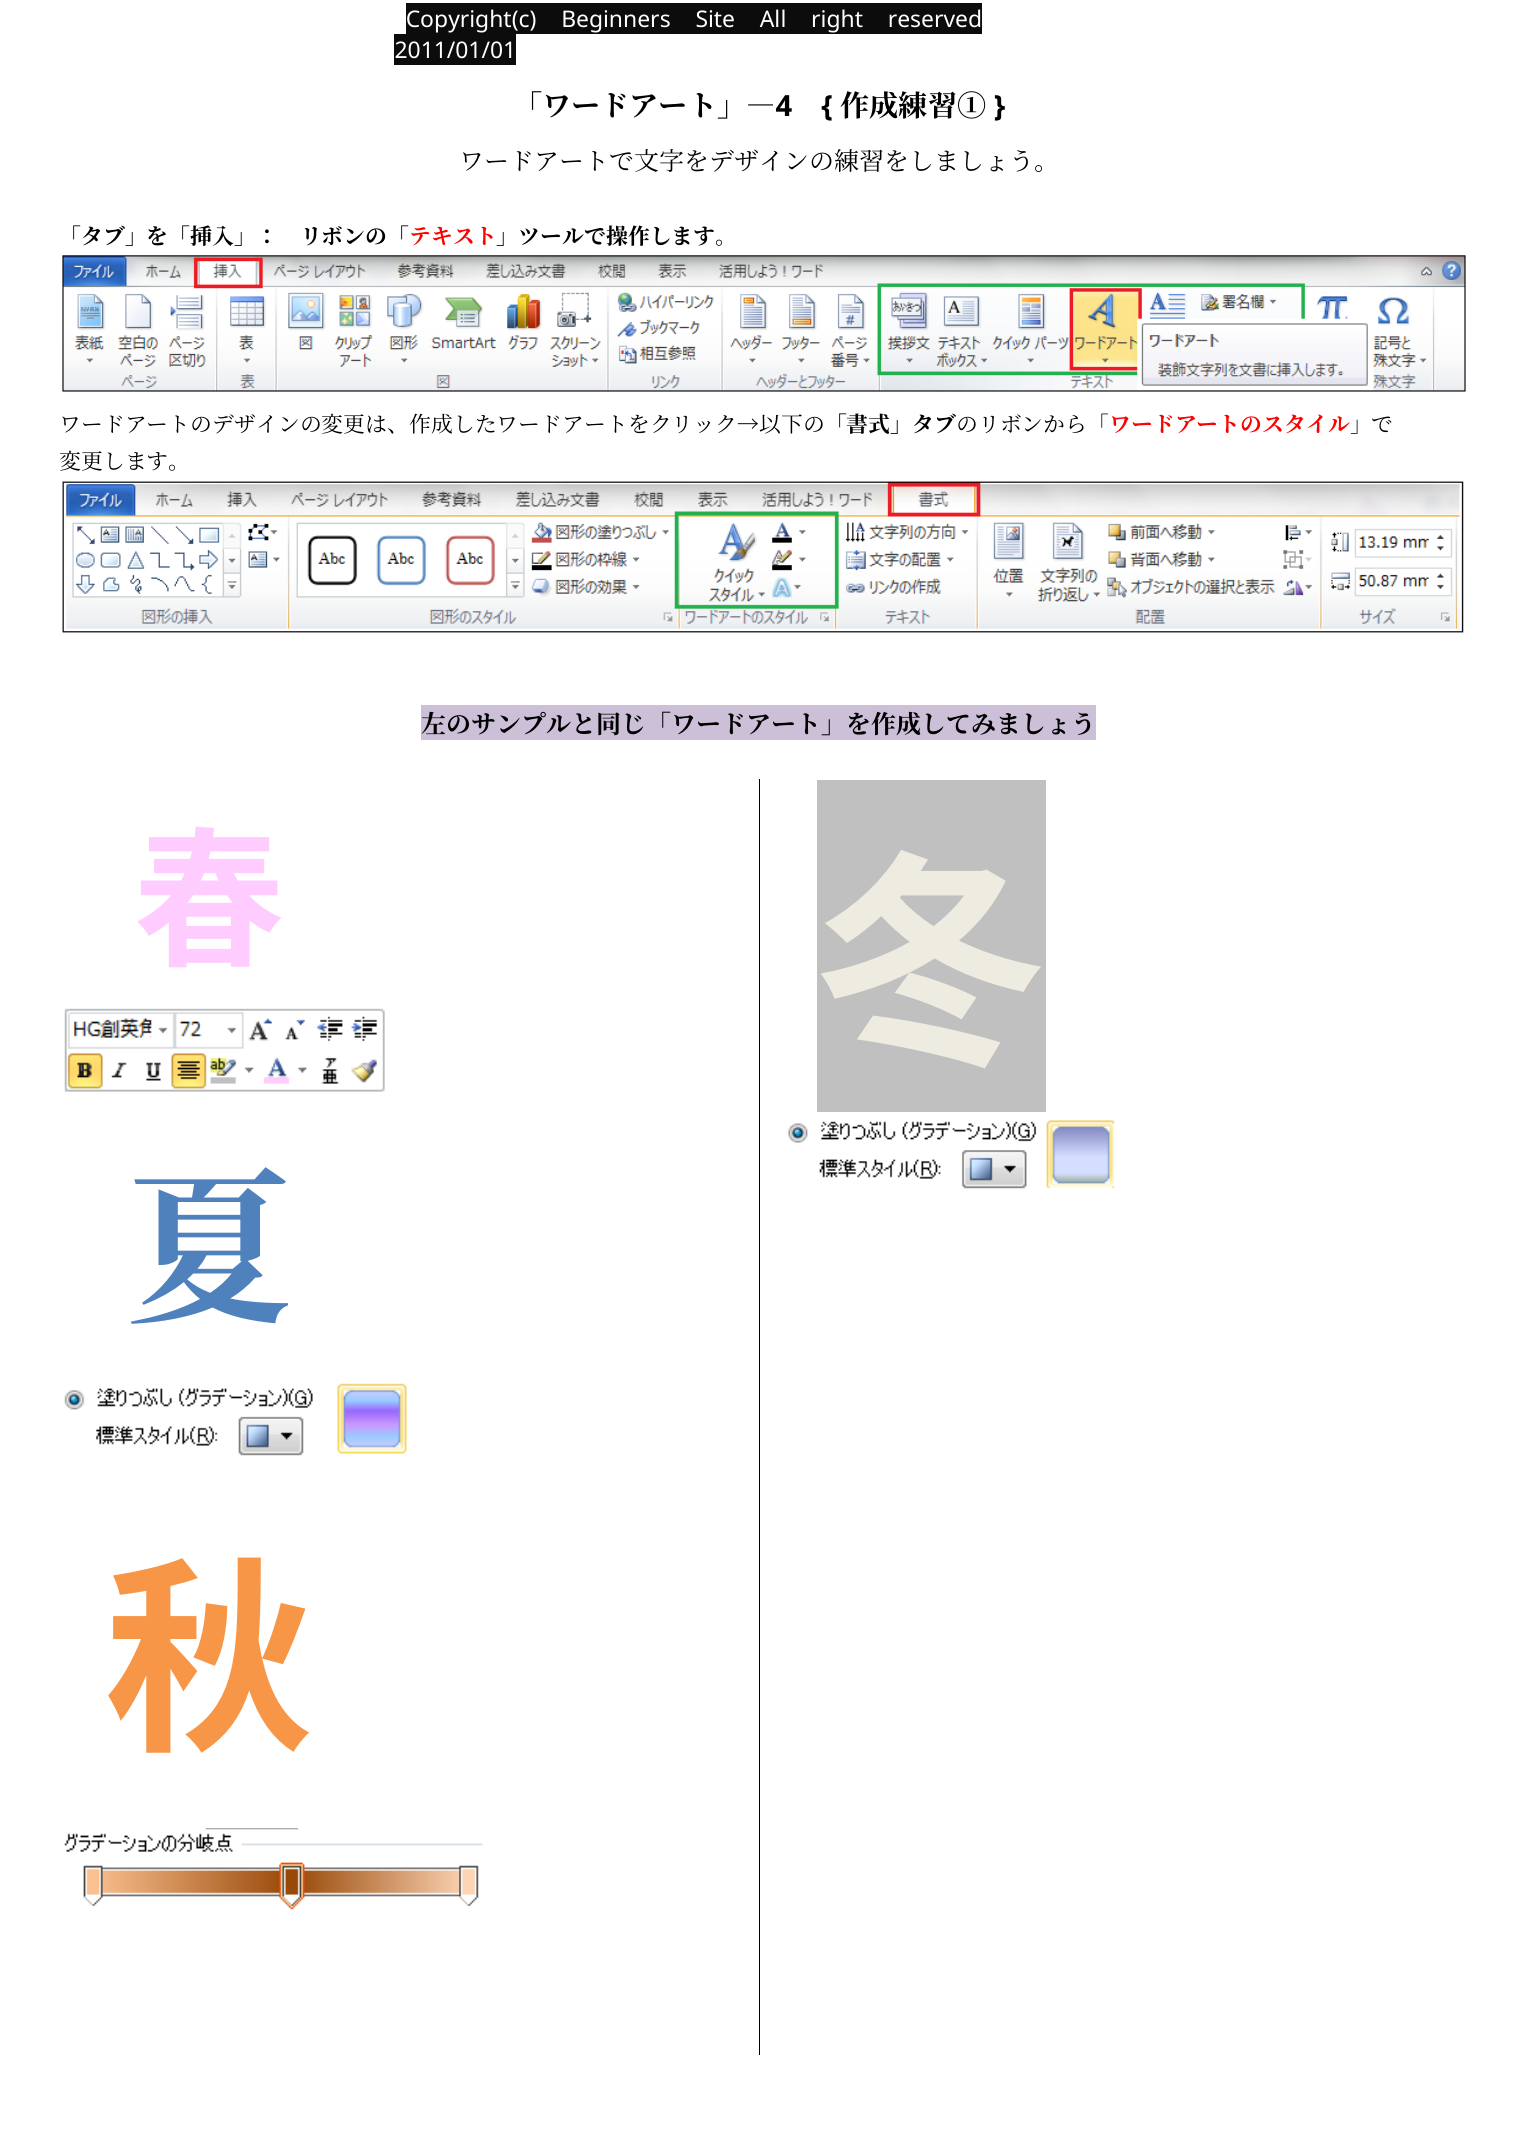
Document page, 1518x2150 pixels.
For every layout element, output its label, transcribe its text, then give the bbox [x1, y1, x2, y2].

text ワードアートのデザインの変更は、作成したワードアートをクリック→以下の「書式」タブのリボンから「ワードアートのスタイル」で [59, 404, 1459, 441]
picture [59, 253, 1468, 394]
picture [59, 1828, 483, 1914]
picture [59, 1378, 413, 1460]
picture [59, 478, 1467, 635]
text 変更します。 [59, 441, 1459, 478]
text 「タブ」を「挿入」： リボンの「テキスト」ツールで操作します。 [59, 216, 1459, 253]
picture [781, 1116, 1119, 1193]
picture [59, 1003, 388, 1095]
text 左のサンプルと同じ「ワードアート」を作成してみましょう [59, 704, 1459, 741]
text ワードアートで文字をデザインの練習をしましょう。 [59, 141, 1459, 179]
text 「ワードアート」―4 { 作成練習① } [59, 66, 1459, 141]
